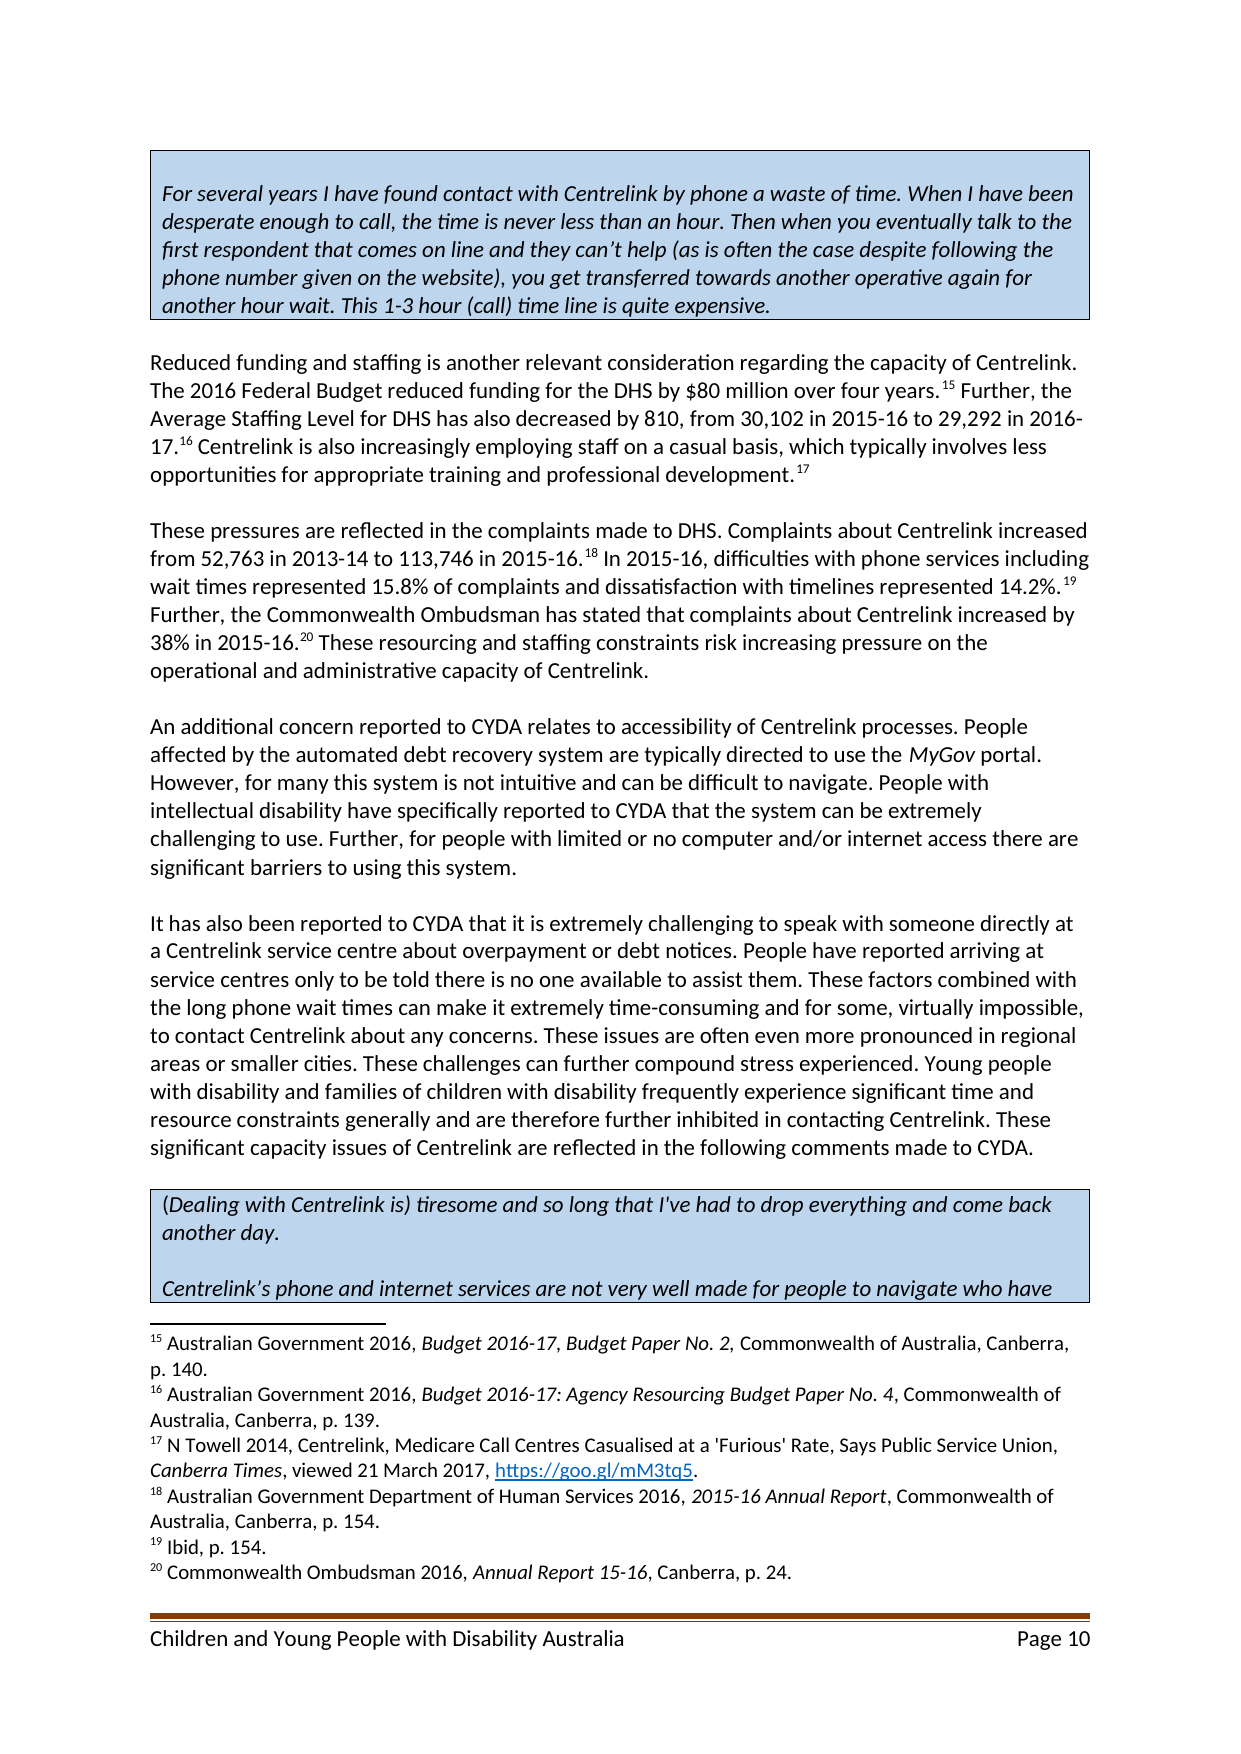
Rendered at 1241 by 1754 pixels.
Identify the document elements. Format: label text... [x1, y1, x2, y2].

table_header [151, 151, 1089, 319]
text An additional concern reported to CYDA relates to accessibility of Centrelink processes. People affected by the automated debt recovery system are typically directed to use the MyGov portal. However, for many this system is not intuitive and can be difficult to navigate. People with intellectual disability have specifically reported to CYDA that the system can be extremely challenging to use. Further, for people with limited or no computer and/or internet access there are significant barriers to using this system. [150, 712, 1090, 881]
text These pressures are reflected in the complaints made to DHS. Complaints about Centrelink increased from 52,763 in 2013-14 to 113,746 in 2015-16. In 2015-16, difficulties with phone services including wait times represented 15.8% of complaints and dissatisfaction with timelines represented 14.2%. Further, the Commonwealth Ombudsman has stated that complaints about Centrelink increased by 38% in 2015-16. These resourcing and staffing constraints risk increasing pressure on the operational and administrative capacity of Centrelink. [150, 516, 1090, 684]
text It has also been reported to CYDA that it is extremely challenging to speak with someone directly at a Centrelink service centre about overpayment or debt notices. People have reported arriving at service centres only to be told there is no one available to assist them. These factors combined with the long phone wait times can make it extremely time-consuming and for some, virtually impossible, to contact Centrelink about any concerns. These issues are often even more pronounced in regional areas or smaller cities. These challenges can further compound stress experienced. Young people with disability and families of children with disability frequently experience significant time and resource constraints generally and are therefore further inhibited in contacting Centrelink. These significant capacity issues of Centrelink are reflected in the following comments made to CYDA. [150, 909, 1090, 1161]
text Reduced funding and staffing is another relevant consideration regarding the capacity of Centrelink. The 2016 Federal Budget reduced funding for the DHS by $80 million over four years. Further, the Average Staffing Level for DHS has also decreased by 810, from 30,102 in 2015-16 to 29,292 in 2016-17. Centrelink is also increasingly employing staff on a casual basis, which typically involves less opportunities for appropriate training and professional development. [150, 348, 1090, 488]
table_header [151, 1190, 1089, 1302]
